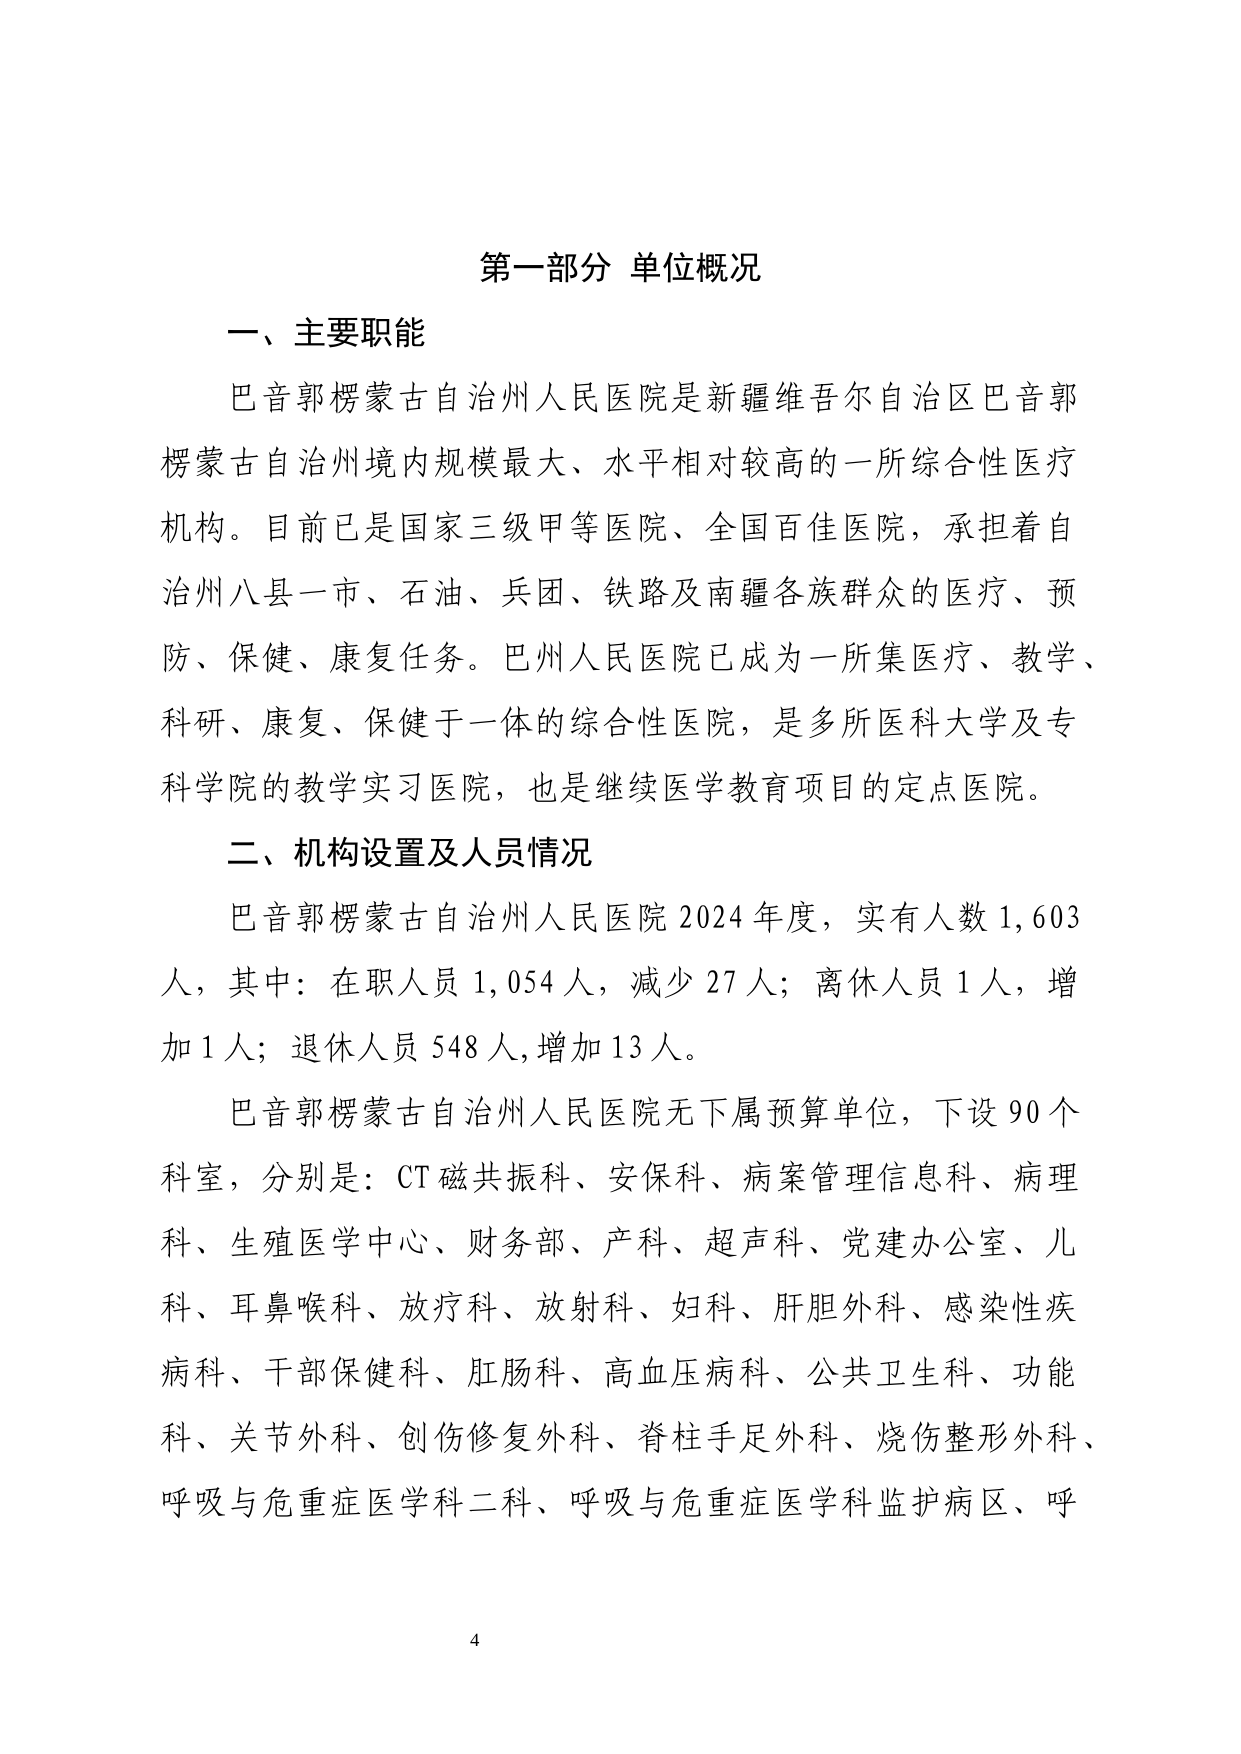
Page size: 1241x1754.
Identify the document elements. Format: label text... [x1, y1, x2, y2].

text 巴音郭楞蒙古自治州人民医院2024年度，实有人数1,603人，其中：在职人员1,054人，减少27人；离休人员1人，增加1人；退休人员548人,增加13人。 [159, 883, 1081, 1078]
text 巴音郭楞蒙古自治州人民医院是新疆维吾尔自治区巴音郭楞蒙古自治州境内规模最大、水平相对较高的一所综合性医疗机构。目前已是国家三级甲等医院、全国百佳医院，承担着自治州八县一市、石油、兵团、铁路及南疆各族群众的医疗、预防、保健、康复任务。巴州人民医院已成为一所集医疗、教学、科研、康复、保健于一体的综合性医院，是多所医科大学及专科学院的教学实习医院，也是继续医学教育项目的定点医院。 [159, 363, 1081, 818]
text 二、机构设置及人员情况 [159, 818, 1081, 883]
text 第一部分 单位概况 [159, 233, 1081, 298]
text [159, 1078, 1081, 1533]
text 一、主要职能 [159, 298, 1081, 363]
